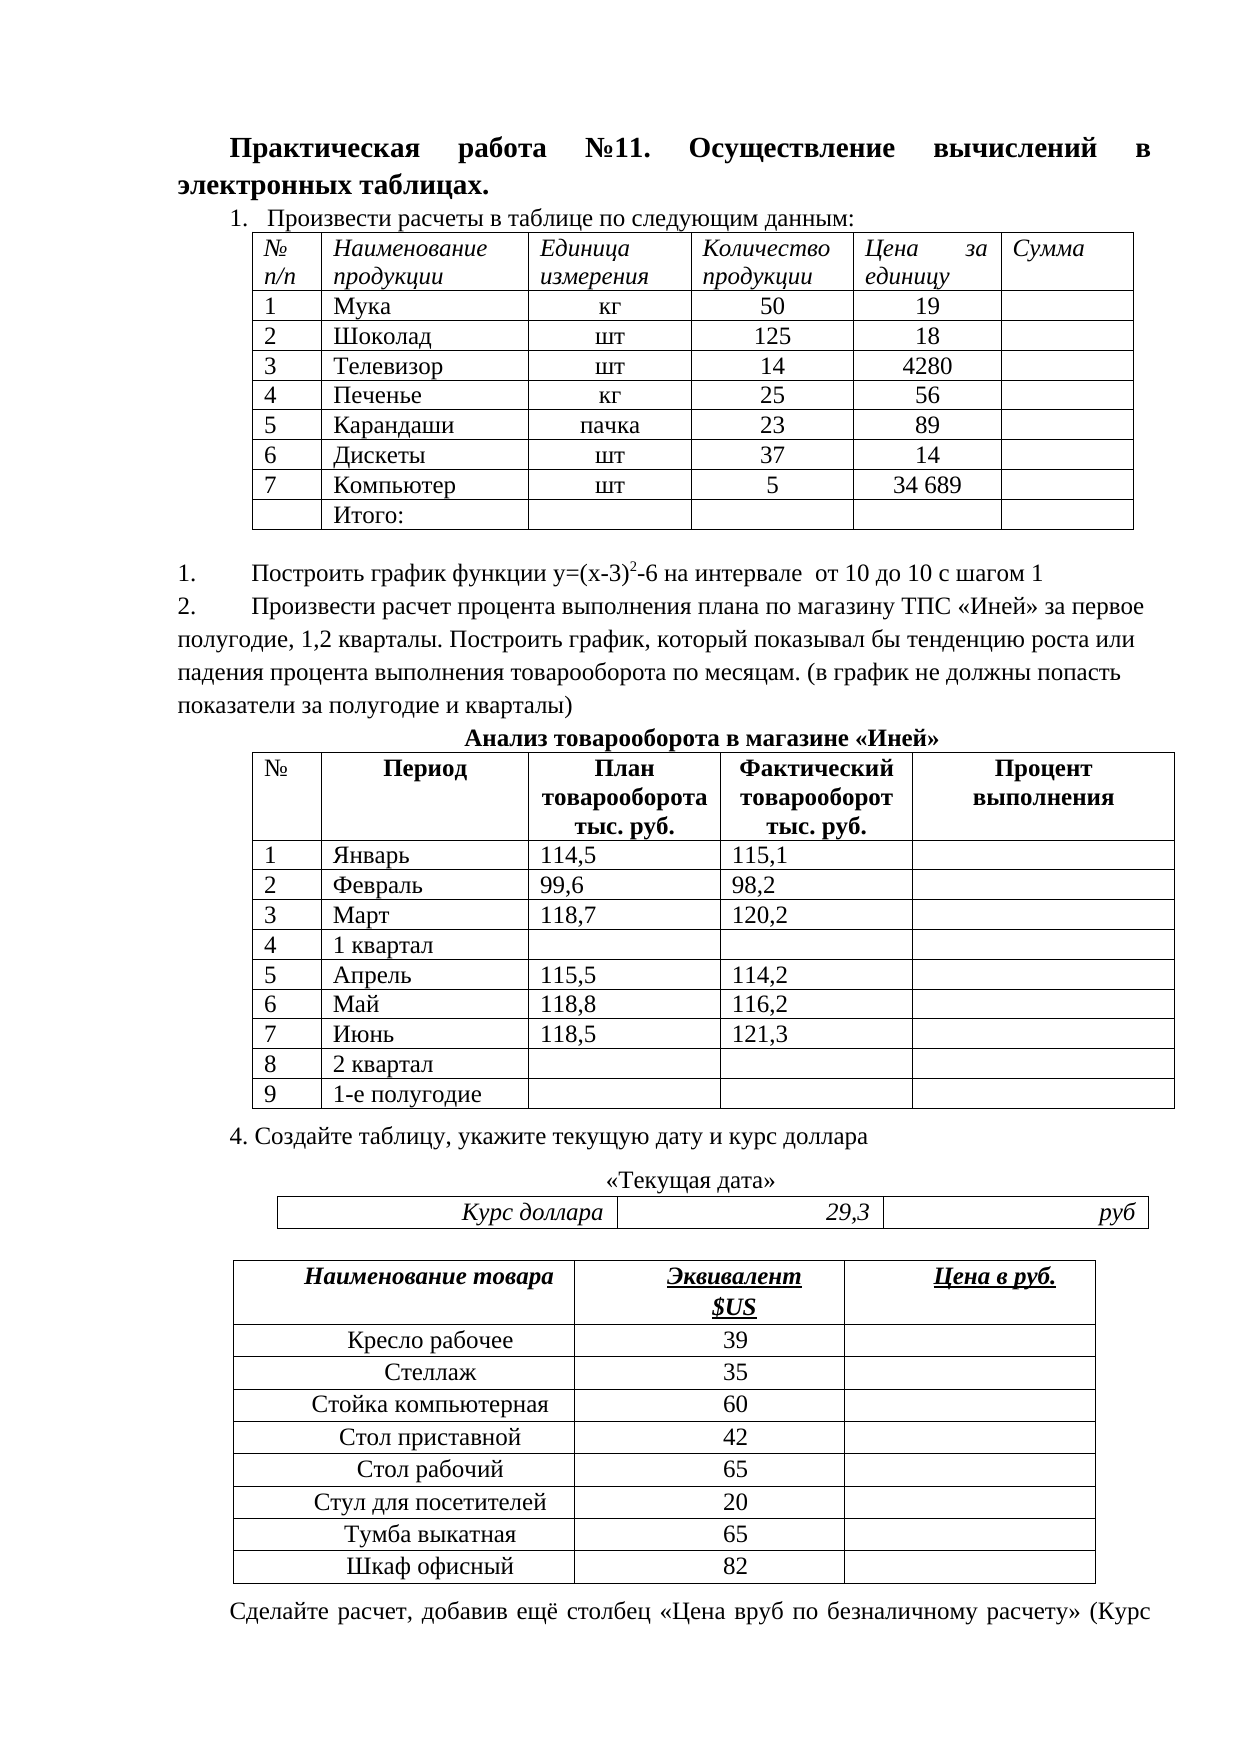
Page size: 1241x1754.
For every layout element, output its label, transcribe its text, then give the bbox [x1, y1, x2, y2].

table_cell 5 [692, 470, 853, 499]
table_cell [529, 1049, 720, 1078]
table_header Процент выполнения [913, 753, 1174, 839]
table_cell 34 689 [854, 470, 1001, 499]
table_header Цена в руб. [845, 1261, 1095, 1324]
table_header Сумма [1002, 233, 1133, 290]
table_cell кг [529, 291, 691, 320]
table_cell [1002, 410, 1133, 439]
table_header Наименование продукции [322, 233, 528, 290]
table_header Период [322, 753, 528, 839]
table_cell 2 [253, 870, 321, 899]
table_cell 125 [692, 321, 853, 350]
table_cell [692, 500, 853, 528]
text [177, 1596, 1152, 1625]
table_cell [913, 841, 1174, 869]
table_cell 9 [253, 1079, 321, 1108]
table_cell [845, 1551, 1095, 1583]
table_cell 2 квартал [322, 1049, 528, 1078]
table_cell [845, 1390, 1095, 1421]
table_cell 50 [692, 291, 853, 320]
table_cell Компьютер [322, 470, 528, 499]
table_cell 7 [253, 1019, 321, 1048]
table_cell 37 [692, 440, 853, 469]
text Практическая работа №11. Осуществление вычислений в электронных таблицах. [177, 131, 1152, 200]
table_cell 116,2 [721, 990, 912, 1018]
table_cell [721, 1049, 912, 1078]
table_cell 5 [253, 960, 321, 988]
table_cell [1002, 470, 1133, 499]
table_cell 82 [575, 1551, 844, 1583]
table_cell 118,5 [529, 1019, 720, 1048]
table_cell [845, 1422, 1095, 1453]
table_header Цена за единицу [854, 233, 1001, 290]
table_cell [854, 500, 1001, 528]
table_cell 99,6 [529, 870, 720, 899]
table_cell Стол приставной [234, 1422, 574, 1453]
table_cell Шоколад [322, 321, 528, 350]
table_cell 3 [253, 900, 321, 929]
table_cell [845, 1454, 1095, 1486]
table_header руб [884, 1197, 1148, 1228]
table_cell [1002, 500, 1133, 528]
table_header № n/n [253, 233, 321, 290]
table_cell 25 [692, 381, 853, 409]
table_cell Мука [322, 291, 528, 320]
table_cell шт [529, 351, 691, 379]
table_cell Апрель [322, 960, 528, 988]
table_cell 6 [253, 990, 321, 1018]
table_cell [845, 1357, 1095, 1388]
table_cell 6 [253, 440, 321, 469]
table_cell [913, 1079, 1174, 1108]
table_cell Тумба выкатная [234, 1519, 574, 1550]
table_cell 98,2 [721, 870, 912, 899]
table_cell 65 [575, 1454, 844, 1486]
table_cell [1002, 351, 1133, 379]
table_cell [913, 870, 1174, 899]
table_cell [913, 930, 1174, 959]
table_cell Телевизор [322, 351, 528, 379]
table_cell 65 [575, 1519, 844, 1550]
table_cell [1002, 291, 1133, 320]
table_cell 60 [575, 1390, 844, 1421]
table_cell [529, 500, 691, 528]
table_cell 4280 [854, 351, 1001, 379]
table_cell пачка [529, 410, 691, 439]
table_cell [913, 900, 1174, 929]
table_cell Май [322, 990, 528, 1018]
table_cell [1002, 321, 1133, 350]
table_cell кг [529, 381, 691, 409]
table_cell 121,3 [721, 1019, 912, 1048]
table_cell 1-е полугодие [322, 1079, 528, 1108]
table_header Количество продукции [692, 233, 853, 290]
table_header План товарооборота тыс. руб. [529, 753, 720, 839]
table_cell [913, 1019, 1174, 1048]
table_cell [845, 1325, 1095, 1356]
table_cell Итого: [322, 500, 528, 528]
table_cell 1 [253, 841, 321, 869]
table_cell шт [529, 321, 691, 350]
table_cell Карандаши [322, 410, 528, 439]
table_cell 115,5 [529, 960, 720, 988]
table_cell Дискеты [322, 440, 528, 469]
table_cell [529, 930, 720, 959]
table_cell 3 [253, 351, 321, 379]
table_cell 4 [253, 381, 321, 409]
table_cell [529, 1079, 720, 1108]
table_cell [1002, 381, 1133, 409]
table_header Курс доллара [278, 1197, 617, 1228]
table_cell шт [529, 440, 691, 469]
table_cell Июнь [322, 1019, 528, 1048]
table_cell [253, 500, 321, 528]
table_cell 2 [253, 321, 321, 350]
table_cell 18 [854, 321, 1001, 350]
table_cell 1 квартал [322, 930, 528, 959]
table_cell 118,8 [529, 990, 720, 1018]
table_header Наименование товара [234, 1261, 574, 1324]
table_cell [845, 1519, 1095, 1550]
table_cell [913, 960, 1174, 988]
table_cell 42 [575, 1422, 844, 1453]
table_cell 19 [854, 291, 1001, 320]
table_cell Стул для посетителей [234, 1487, 574, 1518]
table_cell 56 [854, 381, 1001, 409]
table_cell [721, 930, 912, 959]
table_header Эквивалент $US [575, 1261, 844, 1324]
text «Текущая дата» [177, 1165, 1152, 1193]
table_cell 5 [253, 410, 321, 439]
table_cell 14 [692, 351, 853, 379]
text 4. Создайте таблицу, укажите текущую дату и курс доллара [177, 1121, 1152, 1150]
table_cell 39 [575, 1325, 844, 1356]
table_cell 115,1 [721, 841, 912, 869]
table_cell 35 [575, 1357, 844, 1388]
table_cell [913, 990, 1174, 1018]
table_cell [1002, 440, 1133, 469]
table_cell 7 [253, 470, 321, 499]
table_header Фактический товарооборот тыс. руб. [721, 753, 912, 839]
table_cell 114,2 [721, 960, 912, 988]
list Построить график функции y=(x-3)2-6 на интервале от 10 до 10 с шагом 1 [177, 558, 1152, 587]
list Анализ товарооборота в магазине «Иней» [252, 723, 1152, 752]
list Произвести расчет процента выполнения плана по магазину ТПС «Иней» за первое полугодие, 1,2 кварталы. Построить график, который показывал бы тенденцию роста или падения процента выполнения товарооборота по месяцам. (в график не должны попасть показатели за полугодие и кварталы) [177, 591, 1152, 719]
table_cell 8 [253, 1049, 321, 1078]
table_header 29,3 [618, 1197, 883, 1228]
table_cell 114,5 [529, 841, 720, 869]
table_cell Февраль [322, 870, 528, 899]
table_cell 89 [854, 410, 1001, 439]
table_cell 118,7 [529, 900, 720, 929]
table_cell шт [529, 470, 691, 499]
table_cell 20 [575, 1487, 844, 1518]
table_cell Печенье [322, 381, 528, 409]
list Произвести расчеты в таблице по следующим данным: [229, 203, 1152, 232]
table_cell [721, 1079, 912, 1108]
table_cell [845, 1487, 1095, 1518]
table_cell 4 [253, 930, 321, 959]
table_cell Стеллаж [234, 1357, 574, 1388]
table_header № [253, 753, 321, 839]
table_cell Кресло рабочее [234, 1325, 574, 1356]
table_header Единица измерения [529, 233, 691, 290]
table_cell Январь [322, 841, 528, 869]
table_cell [913, 1049, 1174, 1078]
table_cell 14 [854, 440, 1001, 469]
table_cell 23 [692, 410, 853, 439]
table_cell Стойка компьютерная [234, 1390, 574, 1421]
table_cell Стол рабочий [234, 1454, 574, 1486]
table_cell Шкаф офисный [234, 1551, 574, 1583]
table_cell 1 [253, 291, 321, 320]
table_cell Март [322, 900, 528, 929]
table_cell 120,2 [721, 900, 912, 929]
